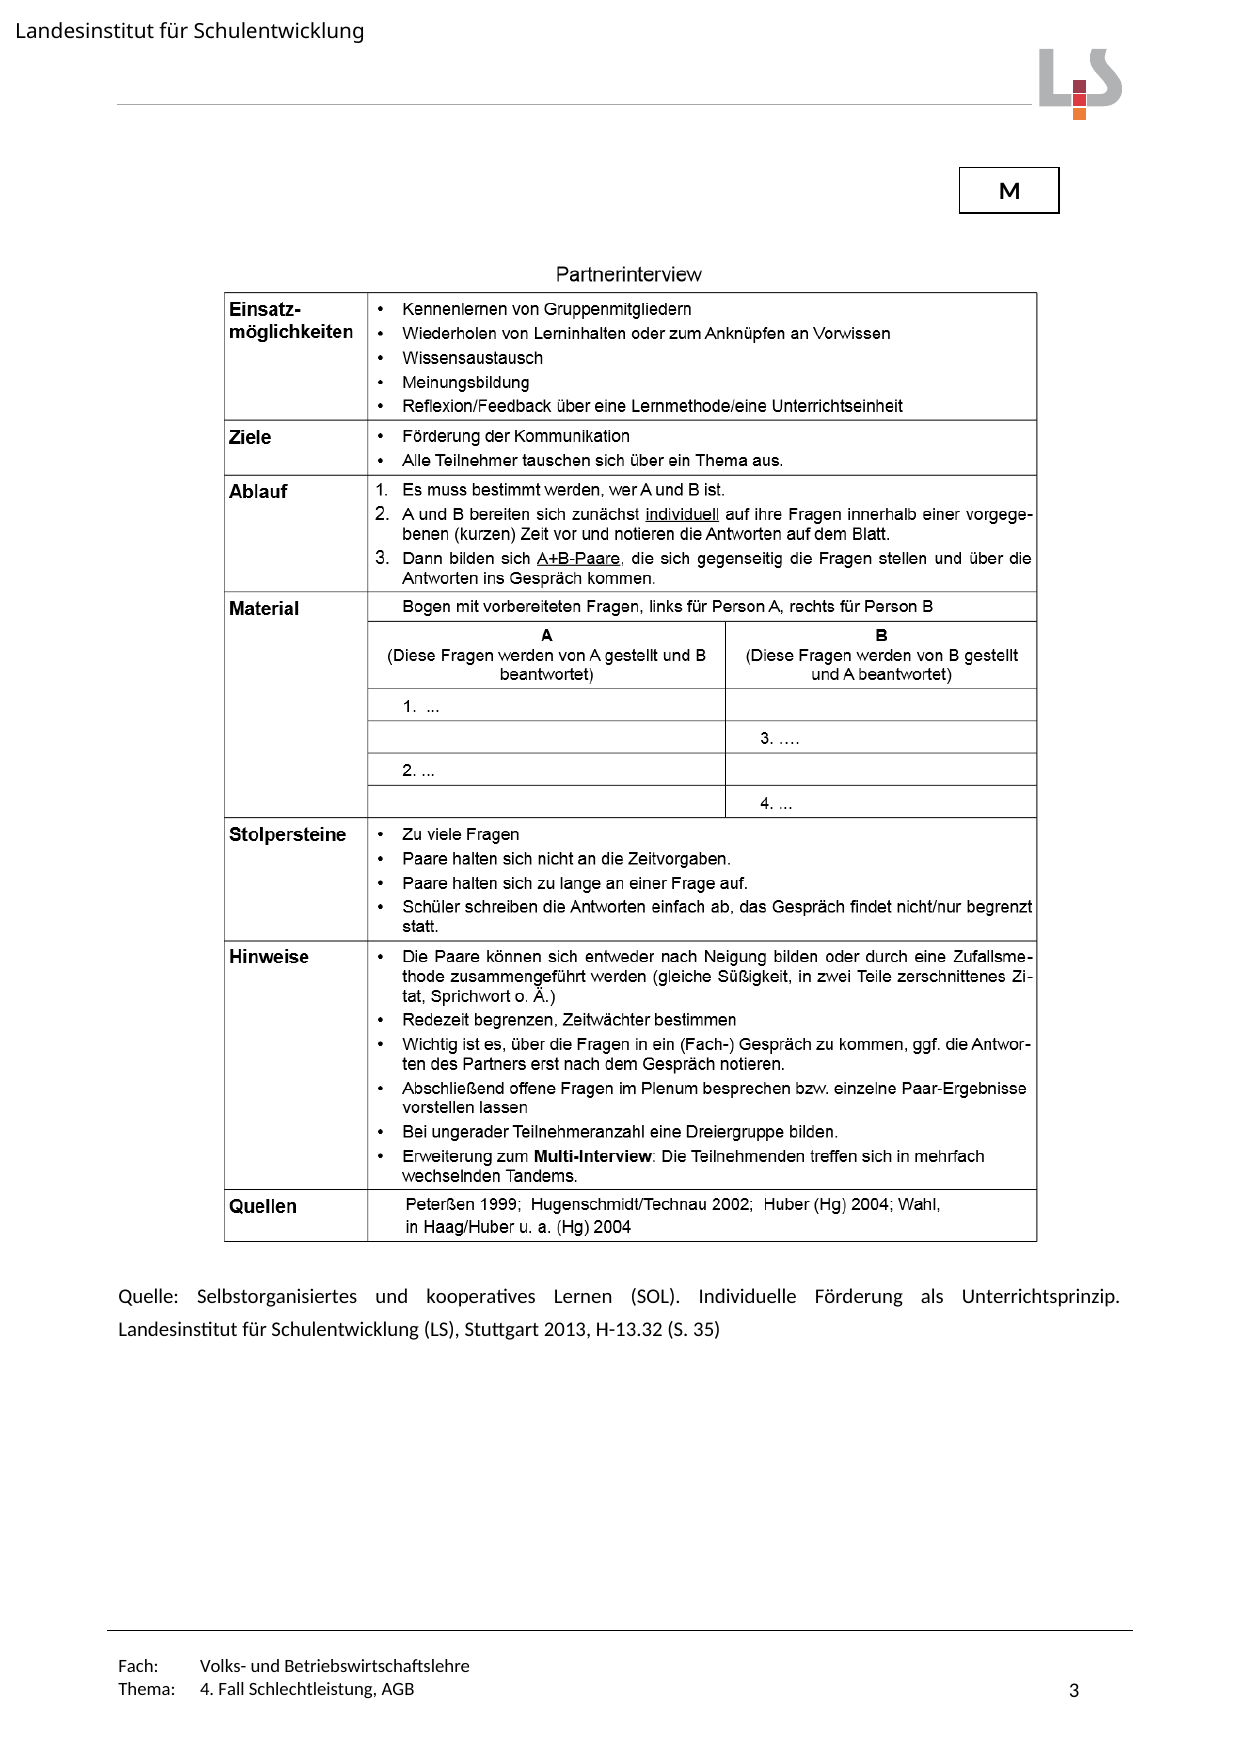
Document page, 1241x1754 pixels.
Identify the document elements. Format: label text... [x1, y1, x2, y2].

text Quelle: Selbstorganisiertes und kooperatives Lernen (SOL). Individuelle Förderung als Unterrichtsprinzip. Landesinstitut für Schulentwicklung (LS), Stuttgart 2013, H-13.32 (S. 35) [118, 1277, 1122, 1343]
picture [178, 245, 1060, 1267]
